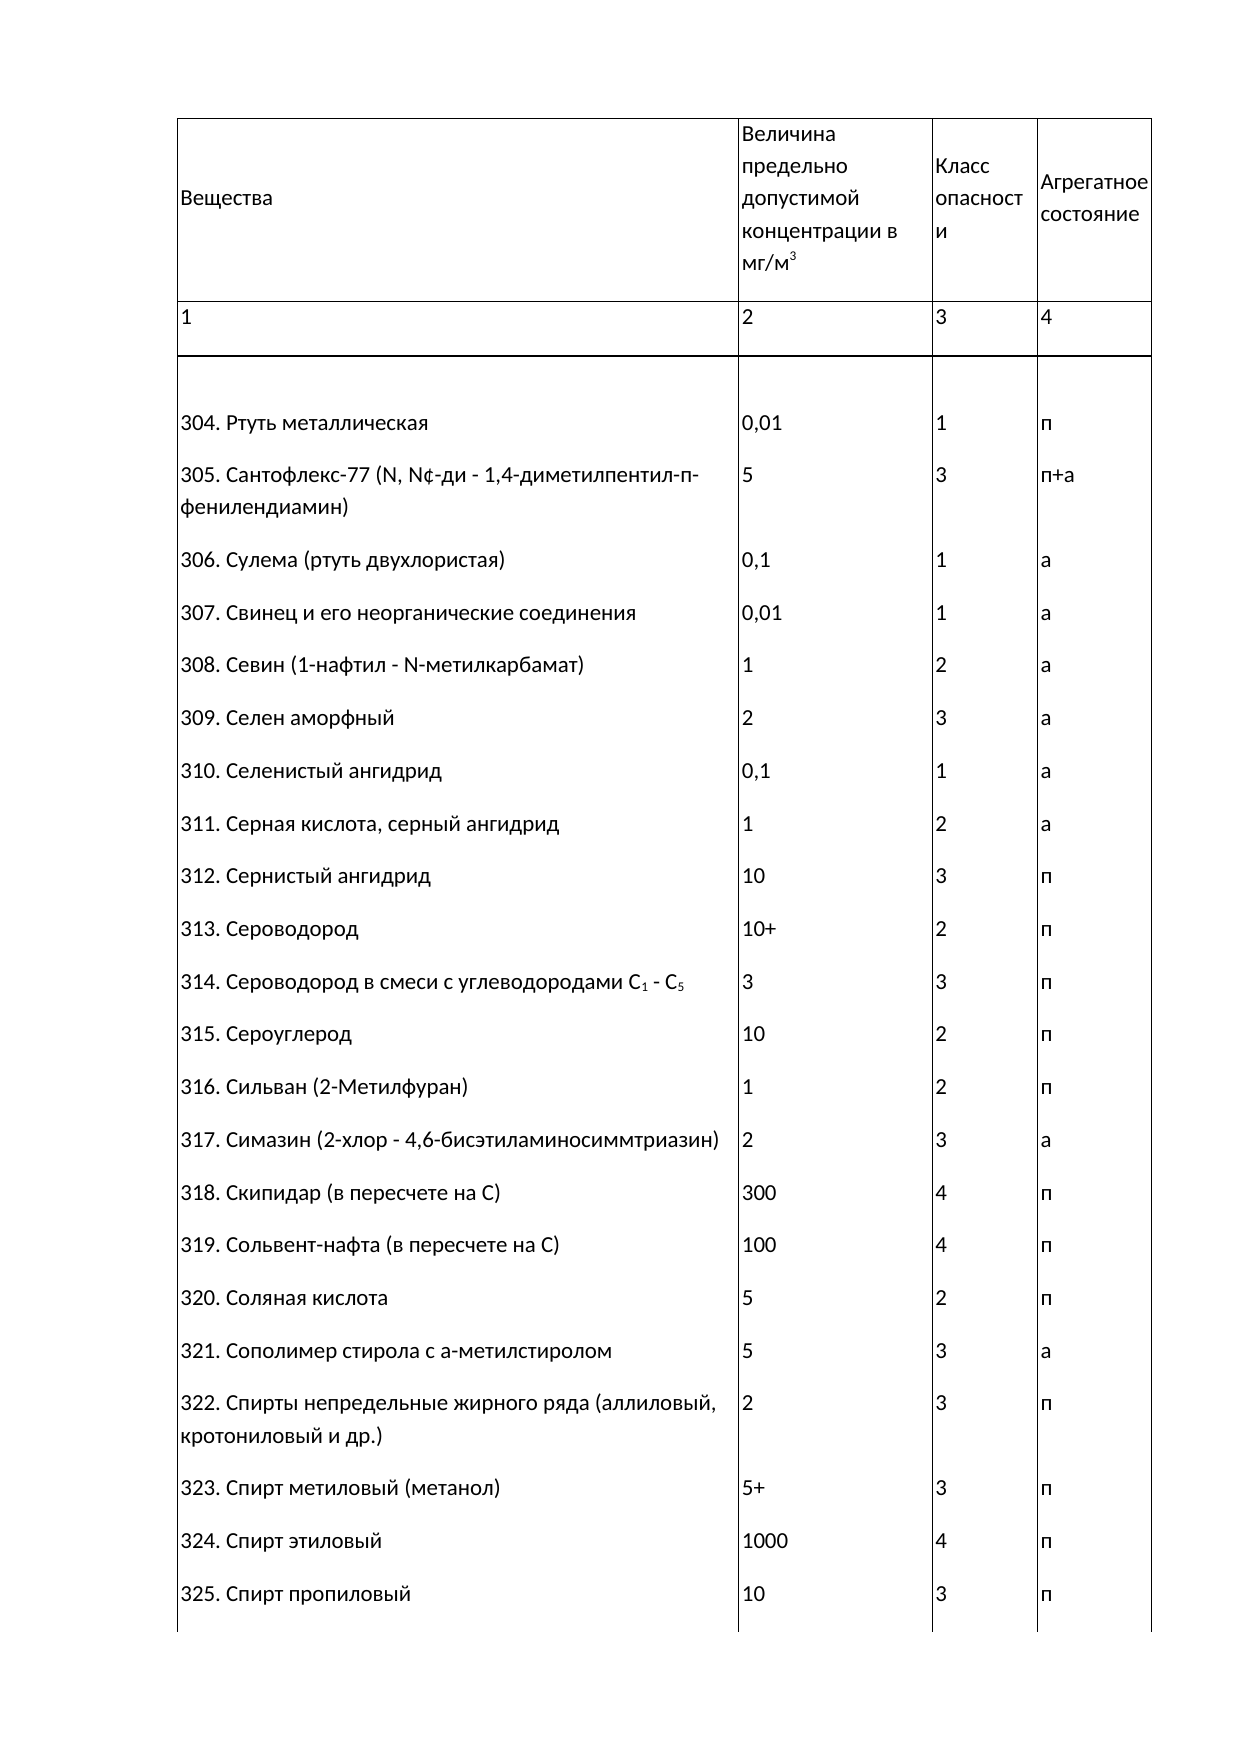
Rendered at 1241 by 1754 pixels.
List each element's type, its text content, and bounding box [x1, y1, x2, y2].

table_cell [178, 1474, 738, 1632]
table_cell 2 [739, 302, 932, 355]
table_header Величина предельно допустимой концентрации в мг/м3 [739, 119, 932, 301]
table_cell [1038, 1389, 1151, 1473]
table_header Вещества [178, 119, 738, 301]
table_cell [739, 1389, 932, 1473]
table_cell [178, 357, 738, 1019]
table_header Агрегатное состояние [1038, 119, 1151, 301]
table_cell 3 [933, 302, 1037, 355]
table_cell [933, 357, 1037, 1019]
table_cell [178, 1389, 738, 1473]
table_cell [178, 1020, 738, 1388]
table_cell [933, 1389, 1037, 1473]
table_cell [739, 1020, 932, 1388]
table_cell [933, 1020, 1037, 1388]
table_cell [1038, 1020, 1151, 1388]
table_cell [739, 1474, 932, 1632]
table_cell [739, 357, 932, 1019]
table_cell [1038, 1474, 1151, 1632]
table_header Класс опасности [933, 119, 1037, 301]
table_cell 4 [1038, 302, 1151, 355]
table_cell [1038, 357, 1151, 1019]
table_cell 1 [178, 302, 738, 355]
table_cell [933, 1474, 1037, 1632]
